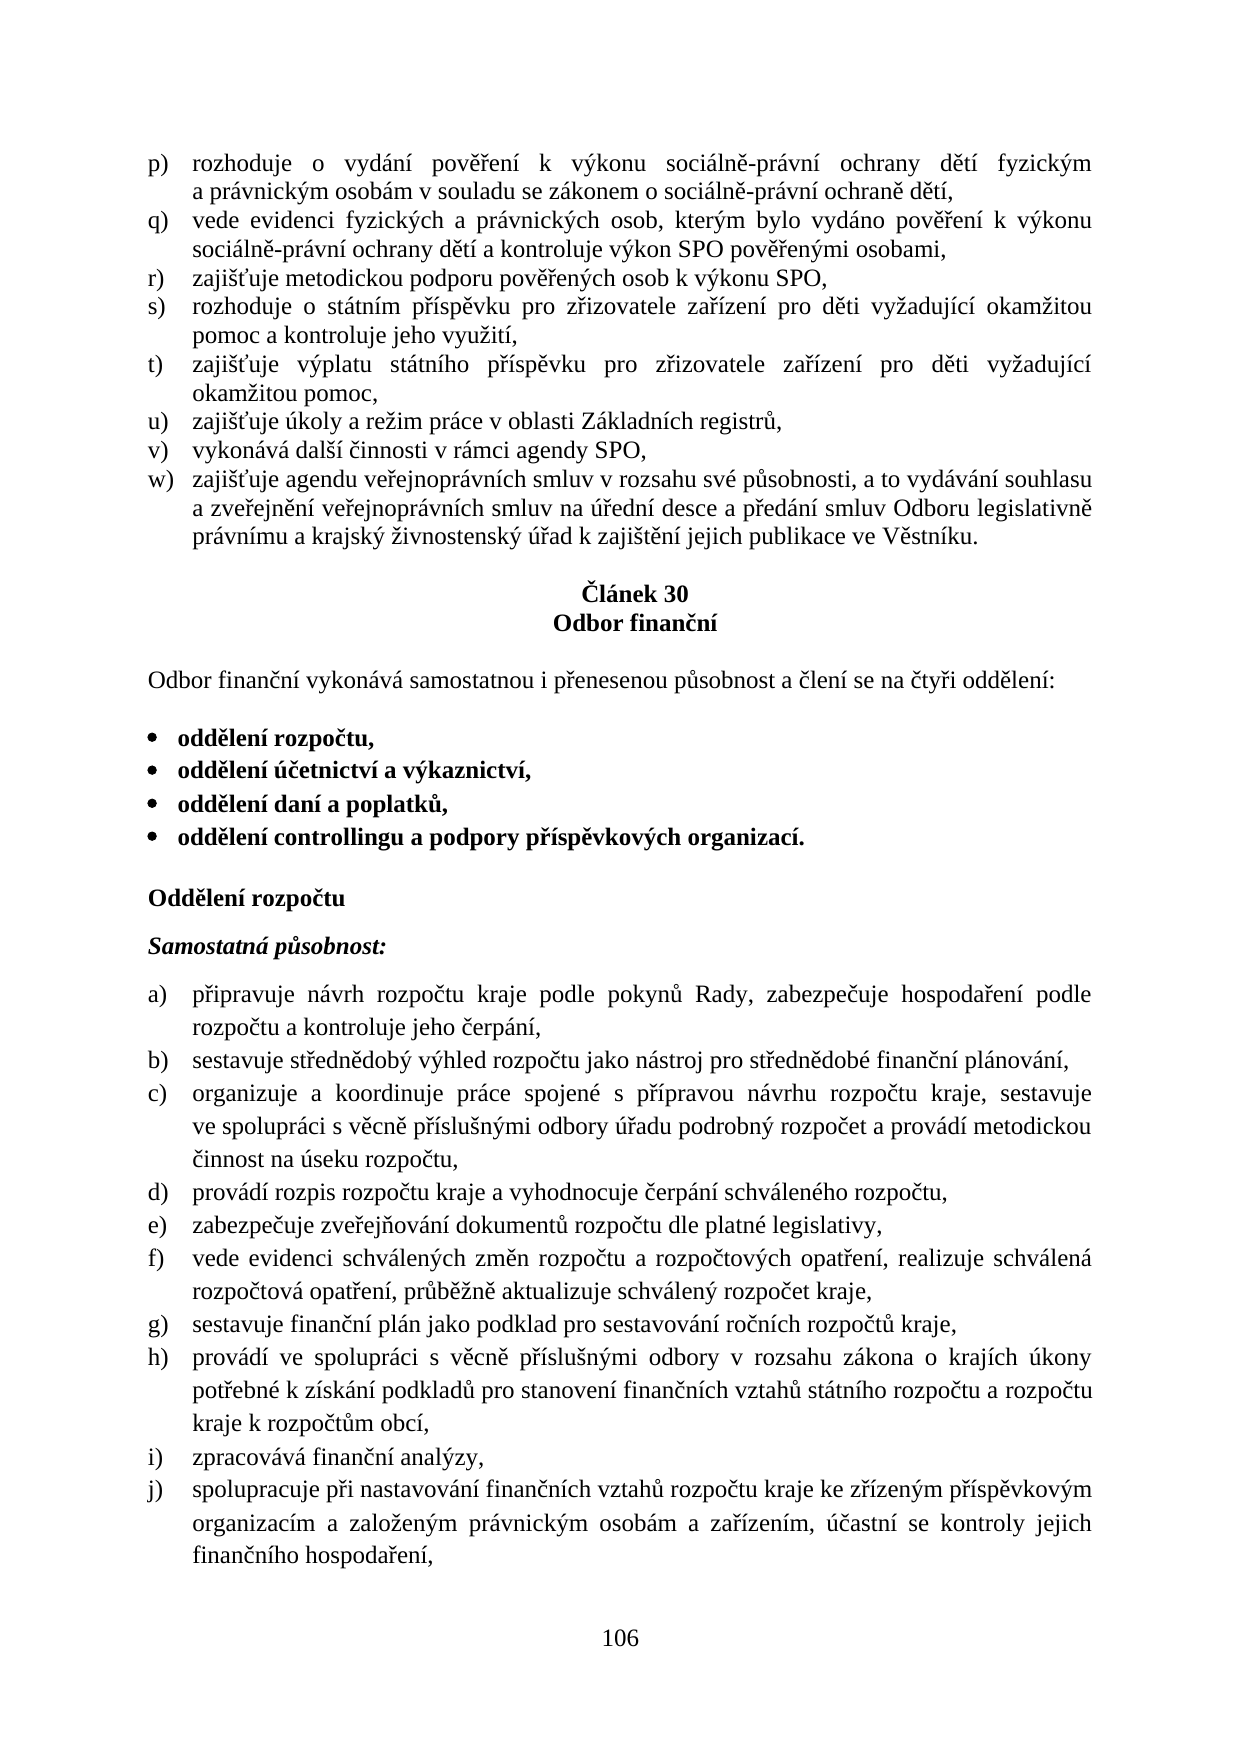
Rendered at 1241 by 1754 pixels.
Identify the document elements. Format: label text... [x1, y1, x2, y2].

list provádí rozpis rozpočtu kraje a vyhodnocuje čerpání schváleného rozpočtu, [148, 1177, 1093, 1206]
list zabezpečuje zveřejňování dokumentů rozpočtu dle platné legislativy, [148, 1210, 1093, 1239]
list oddělení controllingu a podpory příspěvkových organizací. [148, 822, 1093, 850]
list oddělení daní a poplatků, [148, 789, 1093, 817]
list organizuje a koordinuje práce spojené s přípravou návrhu rozpočtu kraje, sestavuje ve spolupráci s věcně příslušnými odbory úřadu podrobný rozpočet a provádí metodickou činnost na úseku rozpočtu, [148, 1078, 1093, 1173]
list připravuje návrh rozpočtu kraje podle pokynů Rady, zabezpečuje hospodaření podle rozpočtu a kontroluje jeho čerpání, [148, 979, 1093, 1041]
list sestavuje střednědobý výhled rozpočtu jako nástroj pro střednědobé finanční plánování, [148, 1045, 1093, 1074]
list Odbor finanční [177, 608, 1093, 636]
list vykonává další činnosti v rámci agendy SPO, [148, 435, 1093, 464]
list rozhoduje o vydání pověření k výkonu sociálně-právní ochrany dětí fyzickým a právnickým osobám v souladu se zákonem o sociálně-právní ochraně dětí, [148, 148, 1093, 205]
list sestavuje finanční plán jako podklad pro sestavování ročních rozpočtů kraje, [148, 1309, 1093, 1338]
list vede evidenci schválených změn rozpočtu a rozpočtových opatření, realizuje schválená rozpočtová opatření, průběžně aktualizuje schválený rozpočet kraje, [148, 1243, 1093, 1305]
list provádí ve spolupráci s věcně příslušnými odbory v rozsahu zákona o krajích úkony potřebné k získání podkladů pro stanovení finančních vztahů státního rozpočtu a rozpočtu kraje k rozpočtům obcí, [148, 1342, 1093, 1437]
list Článek 30 [177, 579, 1093, 608]
list spolupracuje při nastavování finančních vztahů rozpočtu kraje ke zřízeným příspěvkovým organizacím a založeným právnickým osobám a zařízením, účastní se kontroly jejich finančního hospodaření, [148, 1474, 1093, 1569]
list zajišťuje metodickou podporu pověřených osob k výkonu SPO, [148, 263, 1093, 291]
text Oddělení rozpočtu [148, 883, 1093, 912]
list vede evidenci fyzických a právnických osob, kterým bylo vydáno pověření k výkonu sociálně-právní ochrany dětí a kontroluje výkon SPO pověřenými osobami, [148, 205, 1093, 263]
text Odbor finanční vykonává samostatnou i přenesenou působnost a člení se na čtyři oddělení: [148, 665, 1093, 694]
list zpracovává finanční analýzy, [148, 1442, 1093, 1470]
list zajišťuje úkoly a režim práce v oblasti Základních registrů, [148, 406, 1093, 435]
list zajišťuje agendu veřejnoprávních smluv v rozsahu své působnosti, a to vydávání souhlasu a zveřejnění veřejnoprávních smluv na úřední desce a předání smluv Odboru legislativně právnímu a krajský živnostenský úřad k zajištění jejich publikace ve Věstníku. [148, 464, 1093, 550]
list rozhoduje o státním příspěvku pro zřizovatele zařízení pro děti vyžadující okamžitou pomoc a kontroluje jeho využití, [148, 291, 1093, 349]
list oddělení účetnictví a výkaznictví, [148, 756, 1093, 784]
list oddělení rozpočtu, [148, 723, 1093, 751]
list zajišťuje výplatu státního příspěvku pro zřizovatele zařízení pro děti vyžadující okamžitou pomoc, [148, 349, 1093, 406]
text Samostatná působnost: [148, 931, 1093, 960]
